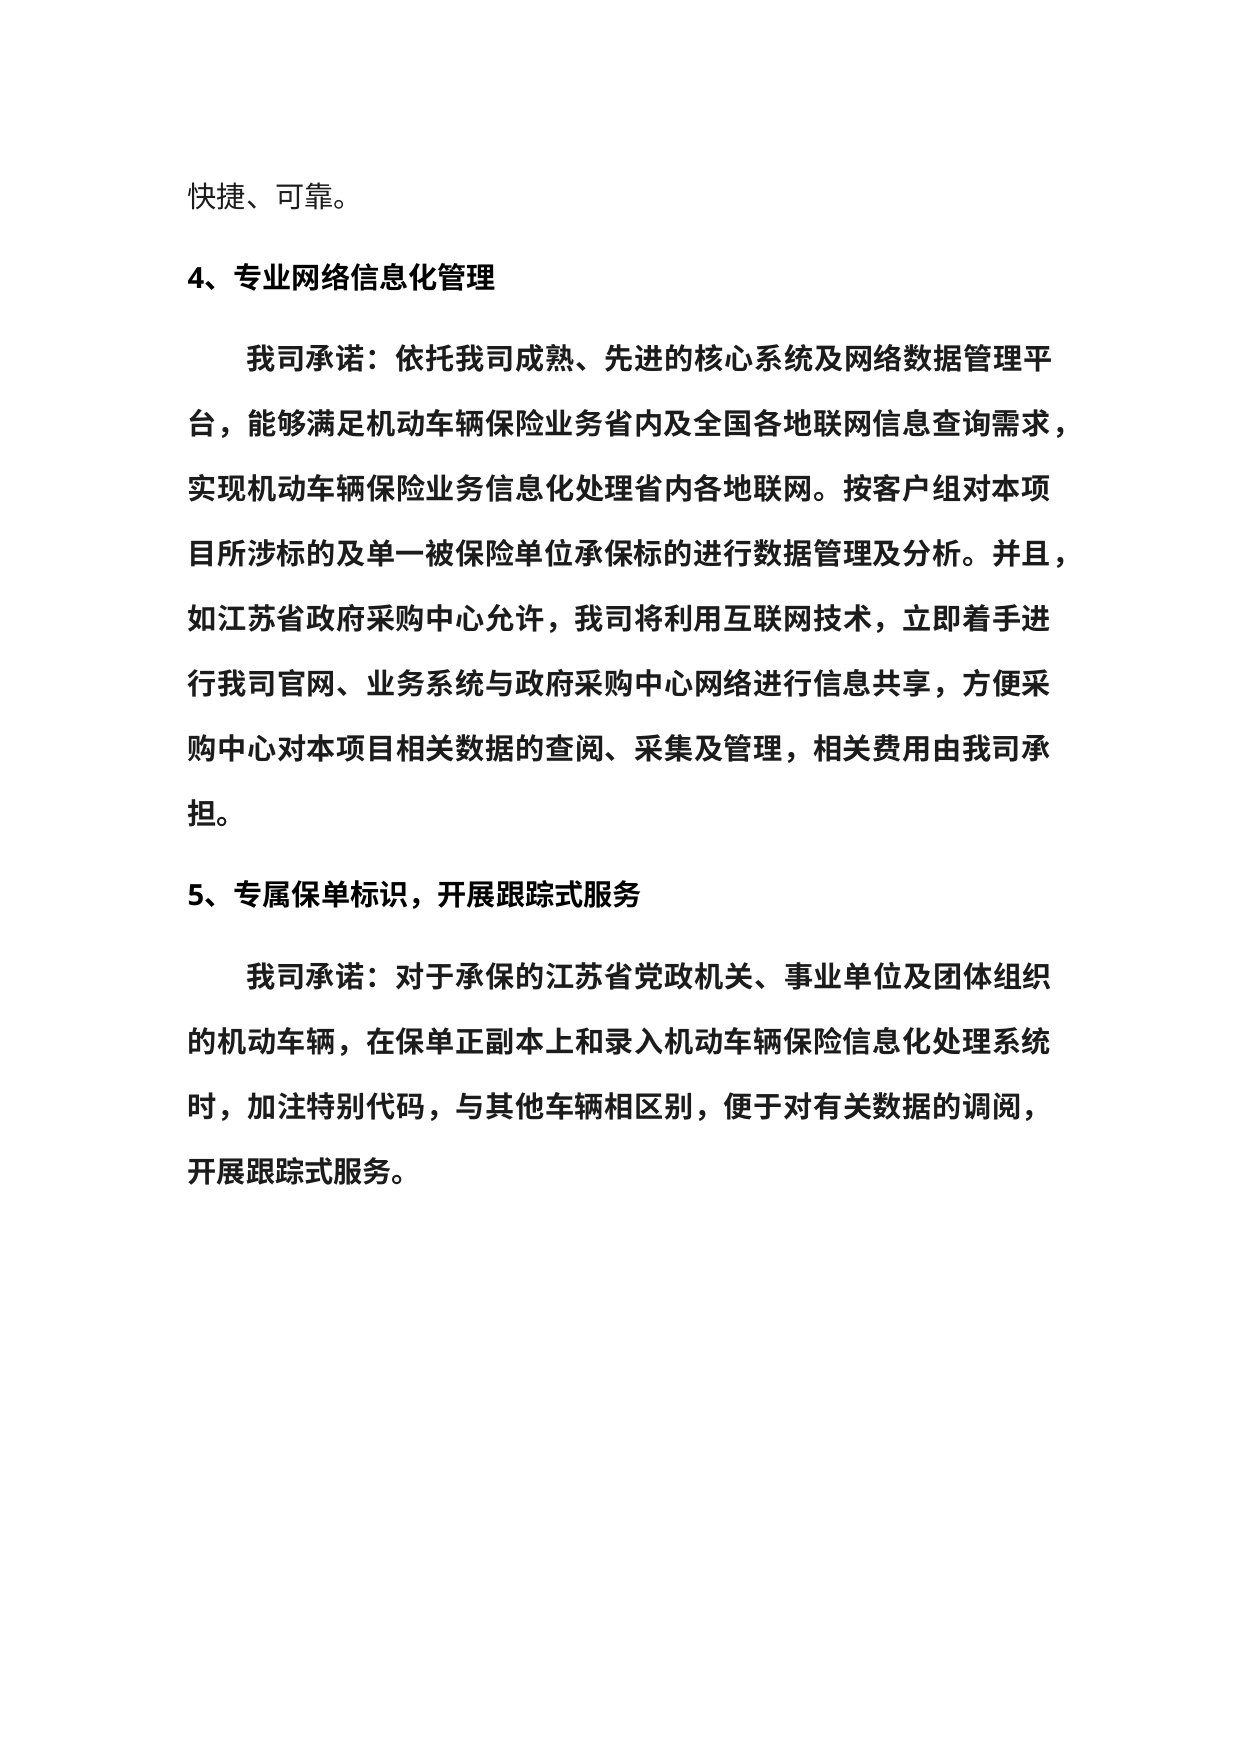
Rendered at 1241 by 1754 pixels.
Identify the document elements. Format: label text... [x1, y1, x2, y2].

text 我司承诺：对于承保的江苏省党政机关、事业单位及团体组织的机动车辆，在保单正副本上和录入机动车辆保险信息化处理系统时，加注特别代码，与其他车辆相区别，便于对有关数据的调阅，开展跟踪式服务。 [187, 942, 1053, 1202]
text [187, 162, 1053, 227]
subtitle 5、专属保单标识，开展跟踪式服务 [187, 861, 1053, 926]
text 我司承诺：依托我司成熟、先进的核心系统及网络数据管理平台，能够满足机动车辆保险业务省内及全国各地联网信息查询需求，实现机动车辆保险业务信息化处理省内各地联网。按客户组对本项目所涉标的及单一被保险单位承保标的进行数据管理及分析。并且，如江苏省政府采购中心允许，我司将利用互联网技术，立即着手进行我司官网、业务系统与政府采购中心网络进行信息共享，方便采购中心对本项目相关数据的查阅、采集及管理，相关费用由我司承担。 [187, 324, 1053, 844]
subtitle 4、专业网络信息化管理 [187, 243, 1053, 308]
